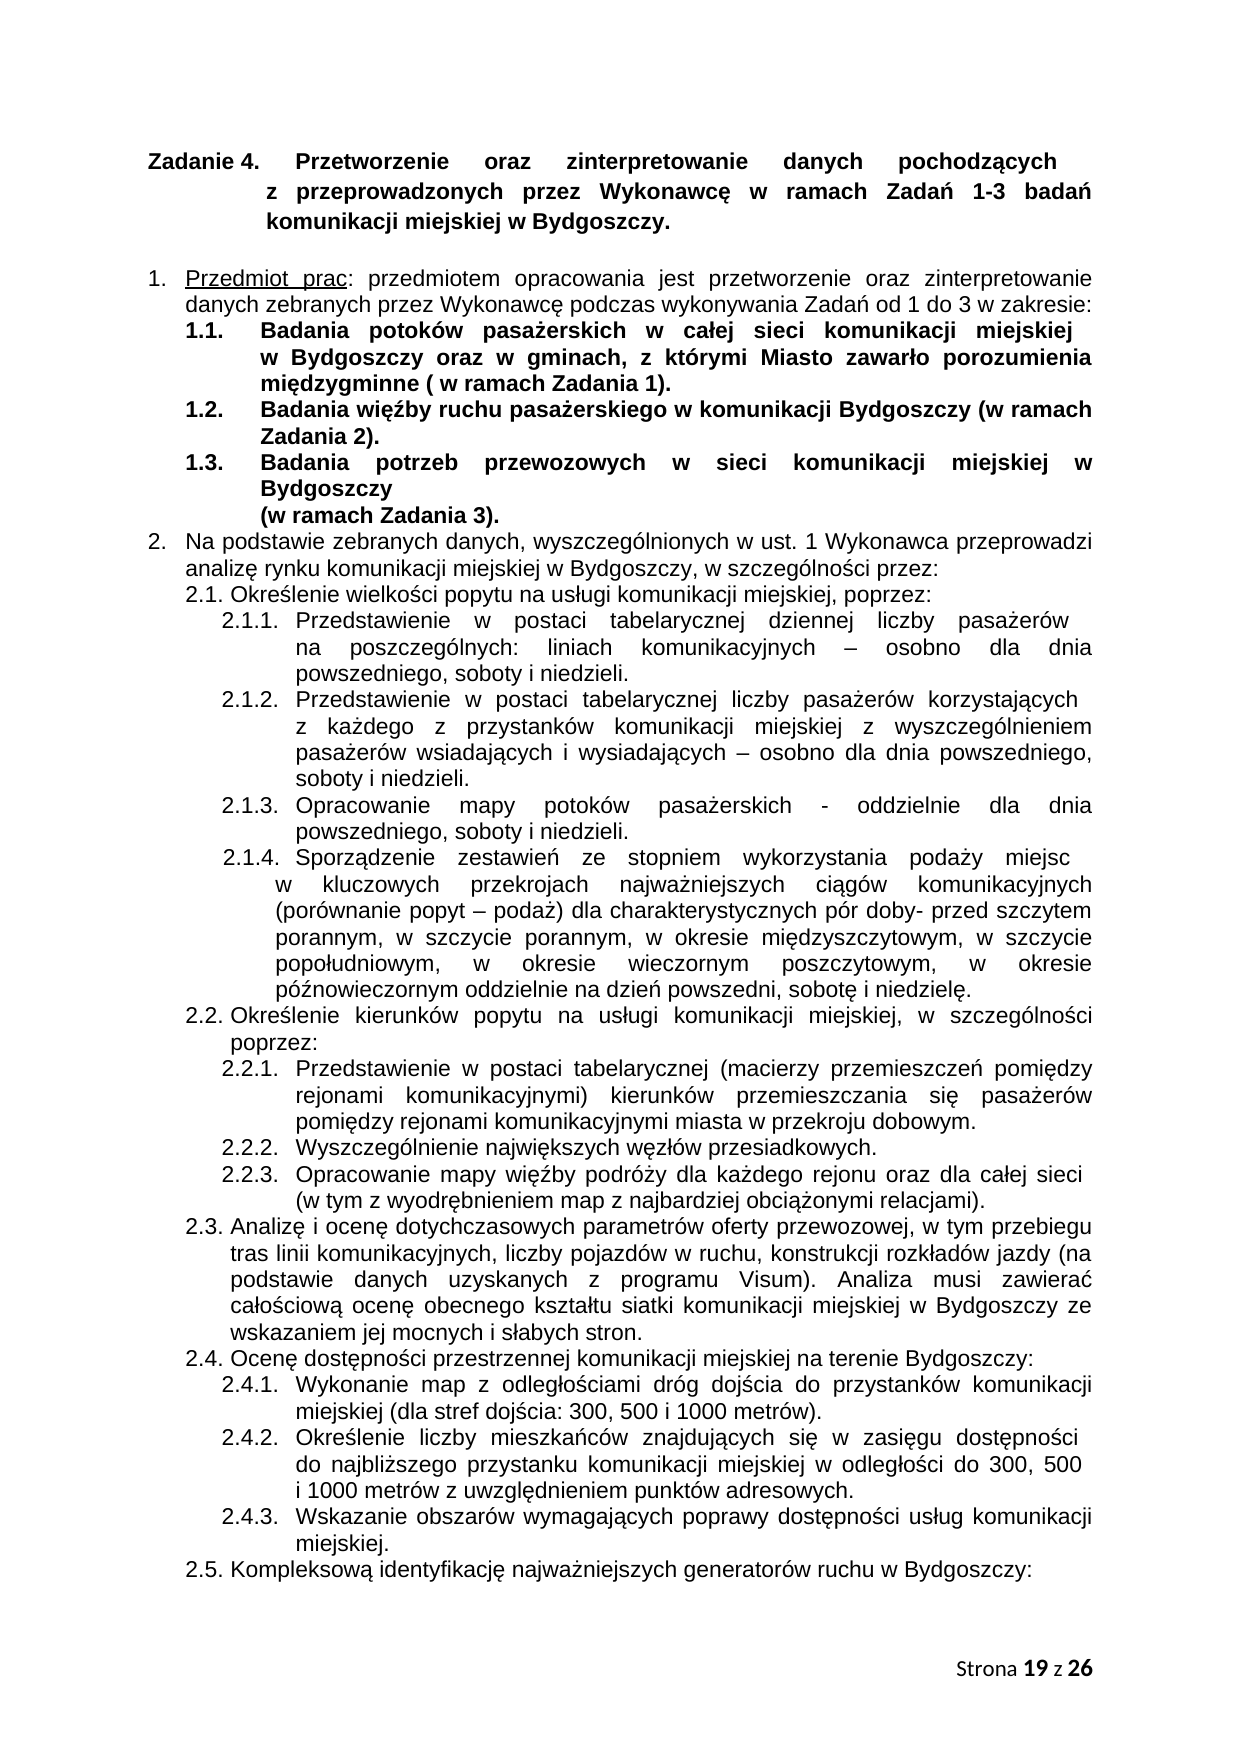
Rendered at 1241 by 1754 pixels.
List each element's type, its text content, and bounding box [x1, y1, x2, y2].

list Określenie wielkości popytu na usługi komunikacji miejskiej, poprzez: [185, 581, 1093, 607]
list Sporządzenie zestawień ze stopniem wykorzystania podaży miejsc w kluczowych przekrojach najważniejszych ciągów komunikacyjnych (porównanie popyt – podaż) dla charakterystycznych pór doby- przed szczytem porannym, w szczycie porannym, w okresie międzyszczytowym, w szczycie popołudniowym, w okresie wieczornym poszczytowym, w okresie późnowieczornym oddzielnie na dzień powszedni, sobotę i niedzielę. [223, 844, 1093, 1002]
list Na podstawie zebranych danych, wyszczególnionych w ust. 1 Wykonawca przeprowadzi analizę rynku komunikacji miejskiej w Bydgoszczy, w szczególności przez: [148, 528, 1093, 581]
list Przedstawienie w postaci tabelarycznej liczby pasażerów korzystających z każdego z przystanków komunikacji miejskiej z wyszczególnieniem pasażerów wsiadających i wysiadających – osobno dla dnia powszedniego, soboty i niedzieli. [221, 686, 1093, 792]
list Przedstawienie w postaci tabelarycznej dziennej liczby pasażerów na poszczególnych: liniach komunikacyjnych – osobno dla dnia powszedniego, soboty i niedzieli. [221, 607, 1093, 686]
list Badania więźby ruchu pasażerskiego w komunikacji Bydgoszczy (w ramach Zadania 2). [185, 396, 1093, 449]
list Przedstawienie w postaci tabelarycznej (macierzy przemieszczeń pomiędzy rejonami komunikacyjnymi) kierunków przemieszczania się pasażerów pomiędzy rejonami komunikacyjnymi miasta w przekroju dobowym. [221, 1055, 1093, 1134]
list Opracowanie mapy potoków pasażerskich - oddzielnie dla dnia powszedniego, soboty i niedzieli. [221, 792, 1093, 844]
list Badania potrzeb przewozowych w sieci komunikacji miejskiej w Bydgoszczy (w ramach Zadania 3). [185, 449, 1093, 528]
list Wykonanie map z odległościami dróg dojścia do przystanków komunikacji miejskiej (dla stref dojścia: 300, 500 i 1000 metrów). [221, 1371, 1093, 1424]
list Wskazanie obszarów wymagających poprawy dostępności usług komunikacji miejskiej. [221, 1503, 1093, 1556]
list Wyszczególnienie największych węzłów przesiadkowych. [221, 1134, 1093, 1161]
list Kompleksową identyfikację najważniejszych generatorów ruchu w Bydgoszczy: [185, 1556, 1093, 1582]
list Analizę i ocenę dotychczasowych parametrów oferty przewozowej, w tym przebiegu tras linii komunikacyjnych, liczby pojazdów w ruchu, konstrukcji rozkładów jazdy (na podstawie danych uzyskanych z programu Visum). Analiza musi zawierać całościową ocenę obecnego kształtu siatki komunikacji miejskiej w Bydgoszczy ze wskazaniem jej mocnych i słabych stron. [185, 1213, 1093, 1345]
list Określenie kierunków popytu na usługi komunikacji miejskiej, w szczególności poprzez: [185, 1002, 1093, 1055]
list Określenie liczby mieszkańców znajdujących się w zasięgu dostępności do najbliższego przystanku komunikacji miejskiej w odległości do 300, 500 i 1000 metrów z uwzględnieniem punktów adresowych. [221, 1424, 1093, 1503]
list Ocenę dostępności przestrzennej komunikacji miejskiej na terenie Bydgoszczy: [185, 1345, 1093, 1371]
text Zadanie 4. Przetworzenie oraz zinterpretowanie danych pochodzących z przeprowadzonych przez Wykonawcę w ramach Zadań 1-3 badań komunikacji miejskiej w Bydgoszczy. [148, 148, 1093, 234]
list Opracowanie mapy więźby podróży dla każdego rejonu oraz dla całej sieci (w tym z wyodrębnieniem map z najbardziej obciążonymi relacjami). [221, 1161, 1093, 1213]
list Badania potoków pasażerskich w całej sieci komunikacji miejskiej w Bydgoszczy oraz w gminach, z którymi Miasto zawarło porozumienia międzygminne ( w ramach Zadania 1). [185, 317, 1093, 396]
list Przedmiot prac: przedmiotem opracowania jest przetworzenie oraz zinterpretowanie danych zebranych przez Wykonawcę podczas wykonywania Zadań od 1 do 3 w zakresie: [148, 264, 1093, 317]
